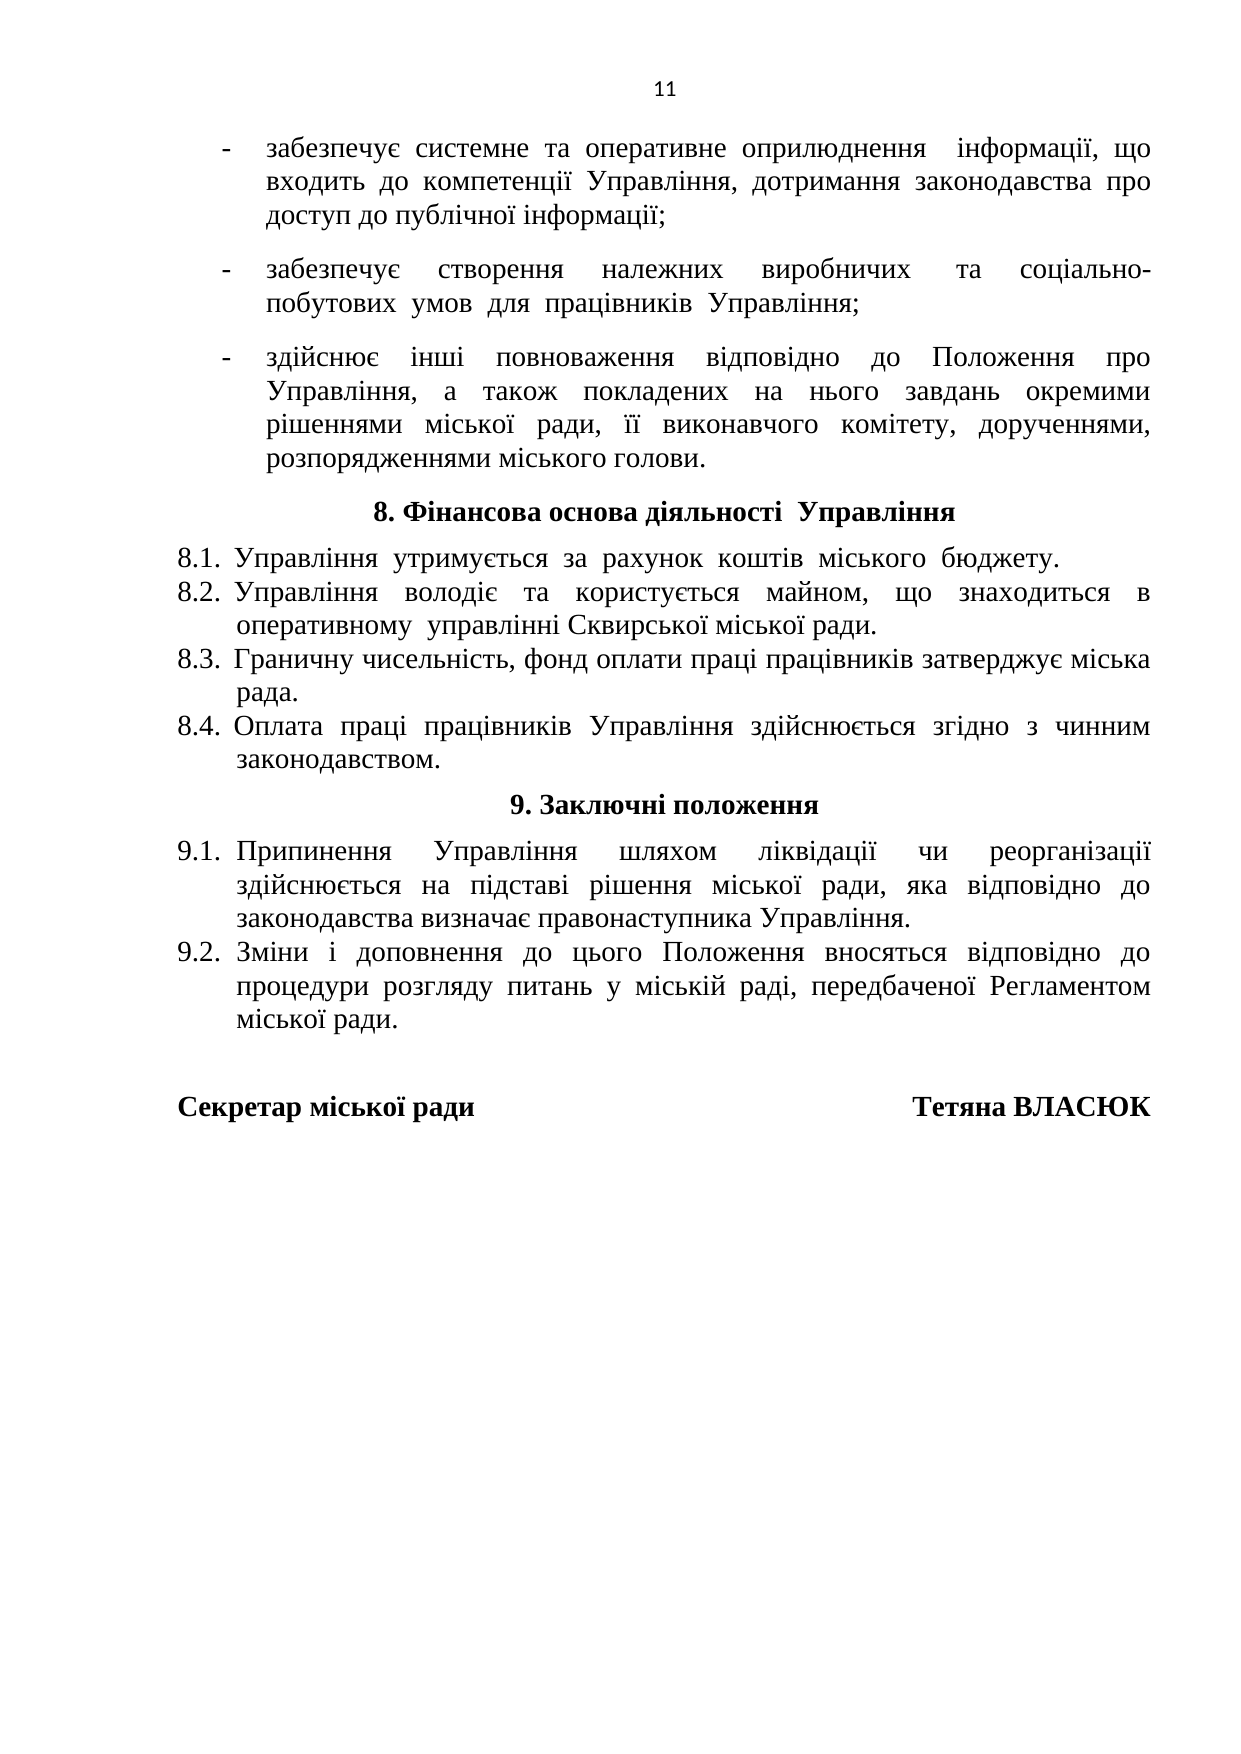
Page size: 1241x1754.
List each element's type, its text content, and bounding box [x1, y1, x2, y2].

list Управління володіє та користується майном, що знаходиться в оперативному управлінні Сквирської міської ради. [177, 574, 1152, 641]
list здійснює інші повноваження відповідно до Положення про Управління, а також покладених на нього завдань окремими рішеннями міської ради, її виконавчого комітету, дорученнями, розпорядженнями міського голови. [221, 339, 1152, 473]
list забезпечує створення належних виробничих та соціально-побутових умов для працівників Управління; [221, 251, 1152, 318]
list забезпечує системне та оперативне оприлюднення інформації, що входить до компетенції Управління, дотримання законодавства про доступ до публічної інформації; [221, 130, 1152, 230]
list Оплата праці працівників Управління здійснюється згідно з чинним законодавством. [177, 708, 1152, 775]
list Управління утримується за рахунок коштів міського бюджету. [177, 540, 1152, 574]
text 9. Заключні положення [177, 787, 1152, 821]
list Граничну чисельність, фонд оплати праці працівників затверджує міська рада. [177, 641, 1152, 708]
list Зміни і доповнення до цього Положення вносяться відповідно до процедури розгляду питань у міській раді, передбаченої Регламентом міської ради. [177, 934, 1152, 1035]
text Секретар міської ради Тетяна ВЛАСЮК [177, 1089, 1152, 1123]
text 8. Фінансова основа діяльності Управління [177, 494, 1152, 528]
list Припинення Управління шляхом ліквідації чи реорганізації здійснюється на підставі рішення міської ради, яка відповідно до законодавства визначає правонаступника Управління. [177, 833, 1152, 934]
